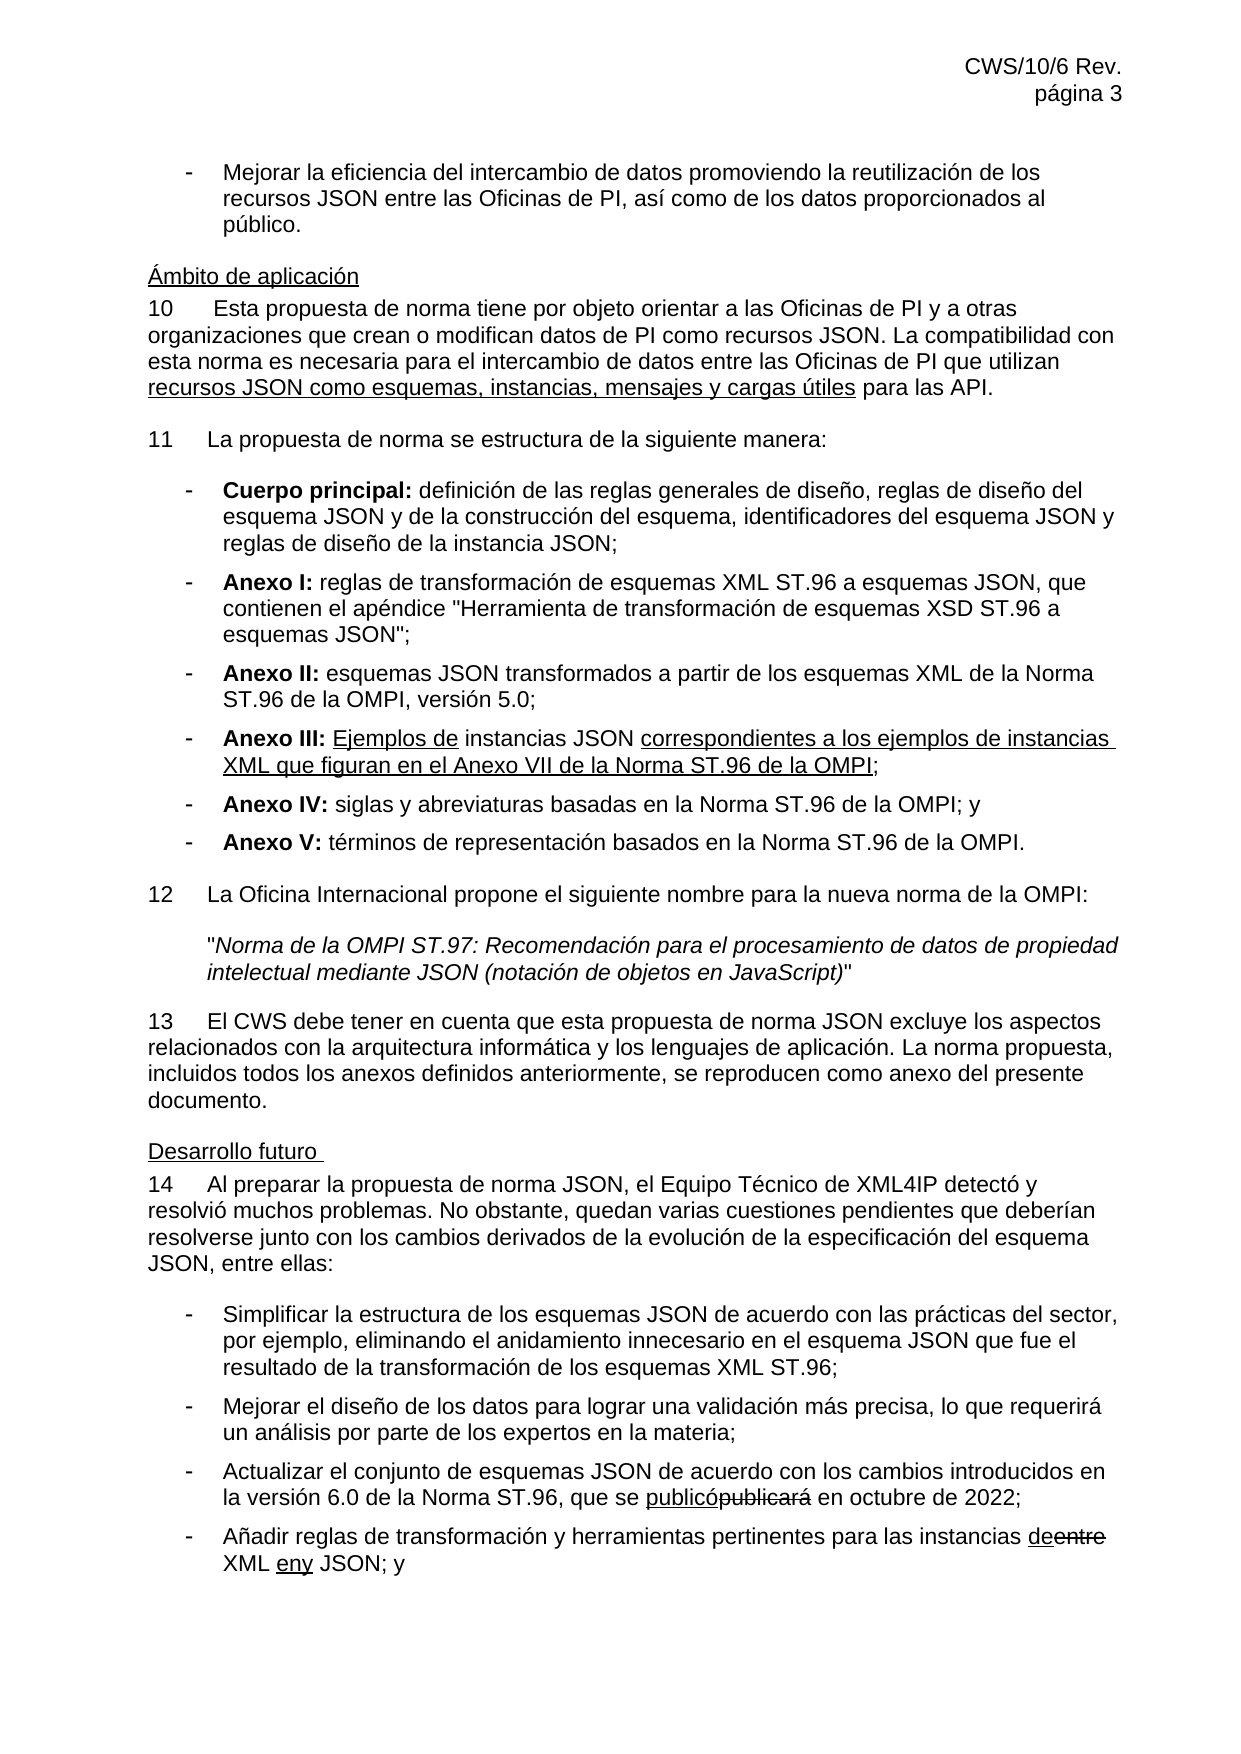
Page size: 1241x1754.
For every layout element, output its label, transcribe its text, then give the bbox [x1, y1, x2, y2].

list Simplificar la estructura de los esquemas JSON de acuerdo con las prácticas del sector, por ejemplo, eliminando el anidamiento innecesario en el esquema JSON que fue el resultado de la transformación de los esquemas XML ST.96; [185, 1301, 1122, 1380]
list Mejorar la eficiencia del intercambio de datos promoviendo la reutilización de los recursos JSON entre las Oficinas de PI, así como de los datos proporcionados al público. [185, 158, 1122, 238]
text La Oficina Internacional propone el siguiente nombre para la nueva norma de la OMPI: [148, 881, 1122, 907]
list Mejorar el diseño de los datos para lograr una validación más precisa, lo que requerirá un análisis por parte de los expertos en la materia; [185, 1393, 1122, 1445]
subtitle Ámbito de aplicación [148, 263, 1122, 289]
list Anexo II: esquemas JSON transformados a partir de los esquemas XML de la Norma ST.96 de la OMPI, versión 5.0; [185, 660, 1122, 713]
list Anexo I: reglas de transformación de esquemas XML ST.96 a esquemas JSON, que contienen el apéndice "Herramienta de transformación de esquemas XSD ST.96 a esquemas JSON"; [185, 568, 1122, 648]
text El CWS debe tener en cuenta que esta propuesta de norma JSON excluye los aspectos relacionados con la arquitectura informática y los lenguajes de aplicación. La norma propuesta, incluidos todos los anexos definidos anteriormente, se reproducen como anexo del presente documento. [148, 1008, 1122, 1113]
list Anexo III: Ejemplos de instancias JSON correspondientes a los ejemplos de instancias XML que figuran en el Anexo VII de la Norma ST.96 de la OMPI; [185, 725, 1122, 778]
subtitle Desarrollo futuro [148, 1138, 1122, 1164]
list Anexo V: términos de representación basados en la Norma ST.96 de la OMPI. [185, 829, 1122, 856]
text La propuesta de norma se estructura de la siguiente manera: [148, 426, 1122, 452]
list Añadir reglas de transformación y herramientas pertinentes para las instancias deentre XML eny JSON; y [185, 1523, 1122, 1576]
list Actualizar el conjunto de esquemas JSON de acuerdo con los cambios introducidos en la versión 6.0 de la Norma ST.96, que se publicópublicará en octubre de 2022; [185, 1458, 1122, 1511]
list Cuerpo principal: definición de las reglas generales de diseño, reglas de diseño del esquema JSON y de la construcción del esquema, identificadores del esquema JSON y reglas de diseño de la instancia JSON; [185, 477, 1122, 556]
text Al preparar la propuesta de norma JSON, el Equipo Técnico de XML4IP detectó y resolvió muchos problemas. No obstante, quedan varias cuestiones pendientes que deberían resolverse junto con los cambios derivados de la evolución de la especificación del esquema JSON, entre ellas: [148, 1171, 1122, 1276]
list Anexo IV: siglas y abreviaturas basadas en la Norma ST.96 de la OMPI; y [185, 791, 1122, 817]
text "Norma de la OMPI ST.97: Recomendación para el procesamiento de datos de propiedad intelectual mediante JSON (notación de objetos en JavaScript)" [207, 932, 1122, 985]
text Esta propuesta de norma tiene por objeto orientar a las Oficinas de PI y a otras organizaciones que crean o modifican datos de PI como recursos JSON. La compatibilidad con esta norma es necesaria para el intercambio de datos entre las Oficinas de PI que utilizan recursos JSON como esquemas, instancias, mensajes y cargas útiles para las API. [148, 295, 1122, 401]
